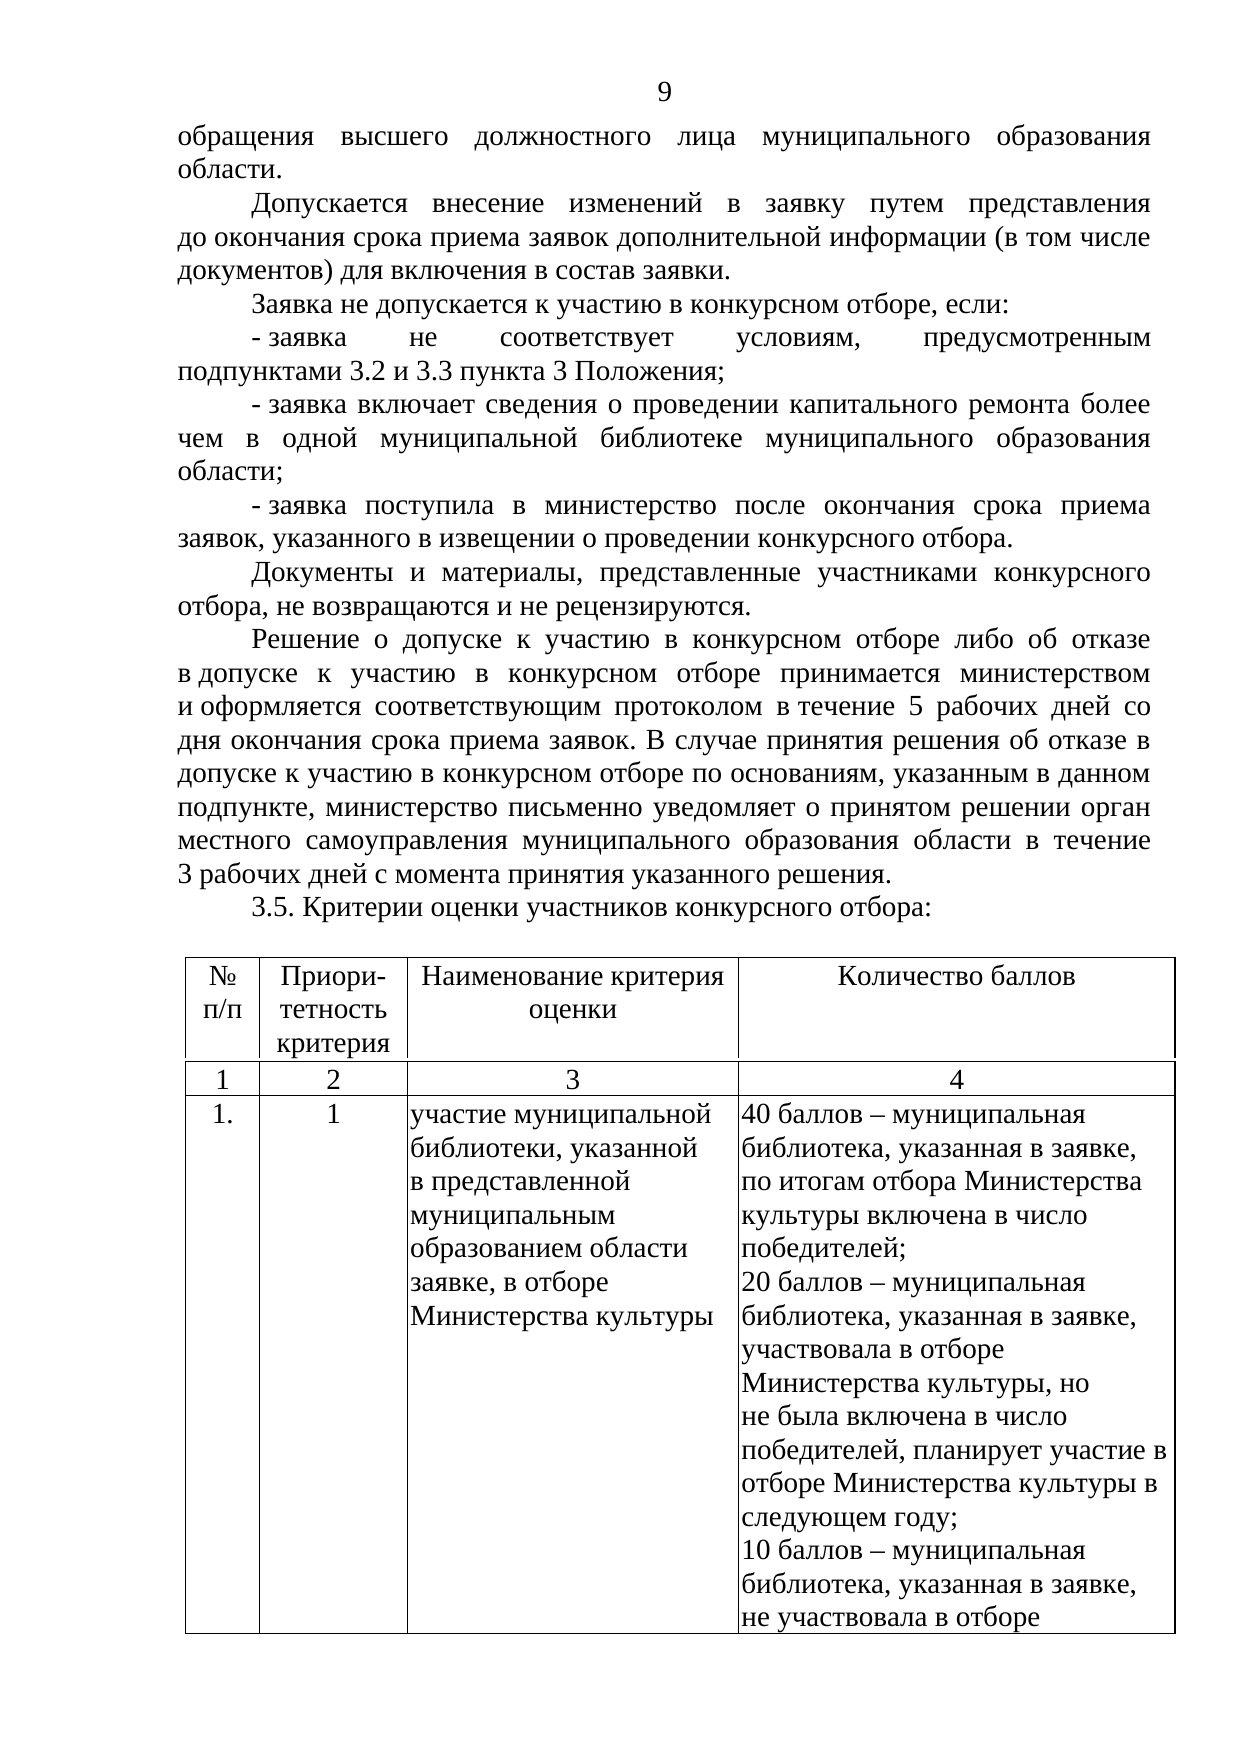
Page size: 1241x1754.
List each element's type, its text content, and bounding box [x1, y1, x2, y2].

table_cell 1. [186, 1096, 259, 1633]
text 3.5. Критерии оценки участников конкурсного отбора: [177, 889, 1152, 923]
table_header Наименование критерия оценки [408, 958, 738, 1058]
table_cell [408, 1096, 738, 1633]
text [177, 118, 1152, 185]
table_header № п/п [186, 958, 259, 1058]
table_cell 1 [260, 1096, 407, 1633]
table_header 1 [186, 1062, 259, 1095]
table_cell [739, 1096, 1174, 1633]
text Документы и материалы, представленные участниками конкурсного отбора, не возвращаются и не рецензируются. [177, 554, 1152, 621]
table_header 2 [260, 1062, 407, 1095]
table_header Количество баллов [739, 958, 1174, 1058]
text - заявка не соответствует условиям, предусмотренным подпунктами 3.2 и 3.3 пункта 3 Положения; [177, 319, 1152, 386]
text Решение о допуске к участию в конкурсном отборе либо об отказе в допуске к участию в конкурсном отборе принимается министерством и оформляется соответствующим протоколом в течение 5 рабочих дней со дня окончания срока приема заявок. В случае принятия решения об отказе в допуске к участию в конкурсном отборе по основаниям, указанным в данном подпункте, министерство письменно уведомляет о принятом решении орган местного самоуправления муниципального образования области в течение 3 рабочих дней с момента принятия указанного решения. [177, 621, 1152, 889]
text Допускается внесение изменений в заявку путем представления до окончания срока приема заявок дополнительной информации (в том числе документов) для включения в состав заявки. [177, 185, 1152, 286]
text Заявка не допускается к участию в конкурсном отборе, если: [177, 286, 1152, 319]
table_header 4 [739, 1062, 1174, 1095]
table_header 3 [408, 1062, 738, 1095]
text - заявка поступила в министерство после окончания срока приема заявок, указанного в извещении о проведении конкурсного отбора. [177, 487, 1152, 554]
table_header Приоритетность критерия [260, 958, 407, 1058]
text - заявка включает сведения о проведении капитального ремонта более чем в одной муниципальной библиотеке муниципального образования области; [177, 386, 1152, 487]
